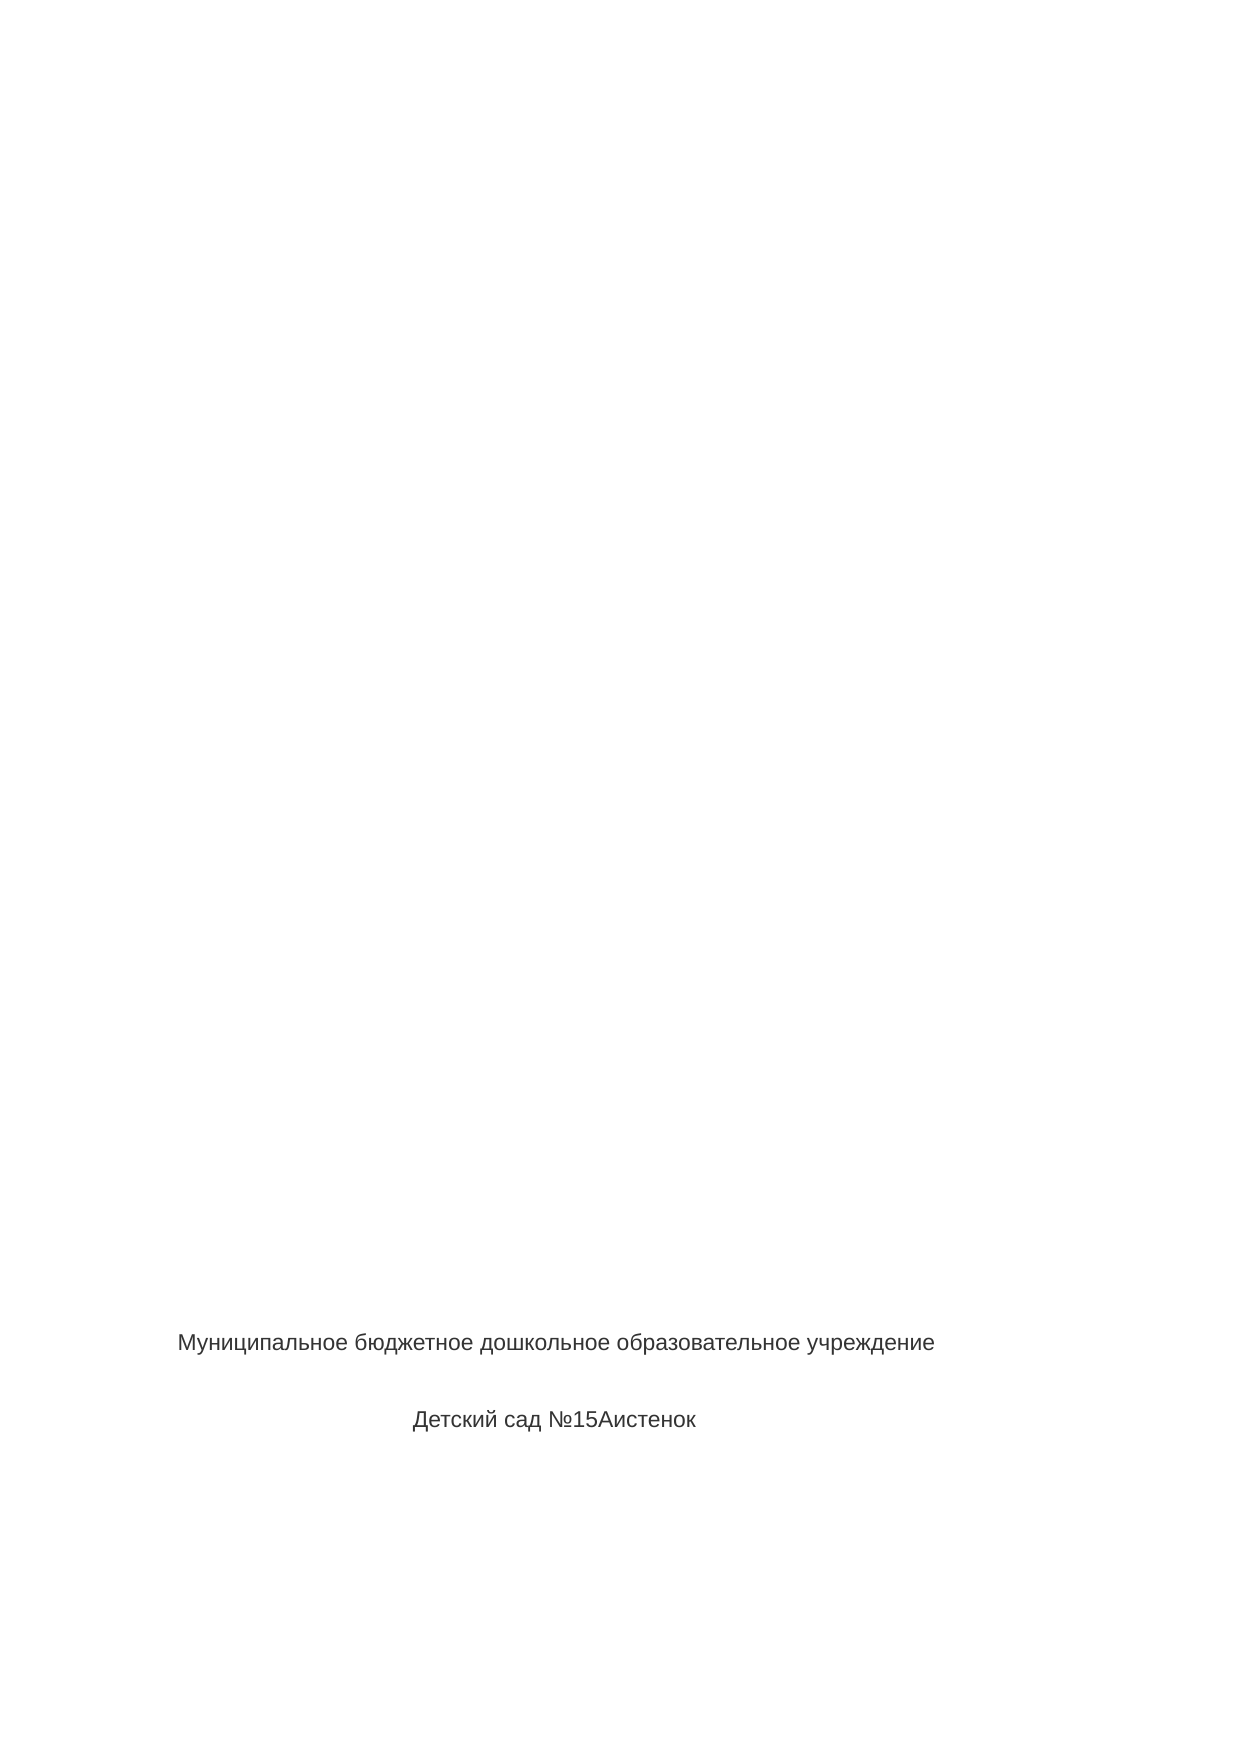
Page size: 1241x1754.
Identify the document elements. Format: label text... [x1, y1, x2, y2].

text Муниципальное бюджетное дошкольное образовательное учреждение [177, 1325, 1152, 1355]
text Детский сад №15Аистенок [177, 1402, 1152, 1432]
